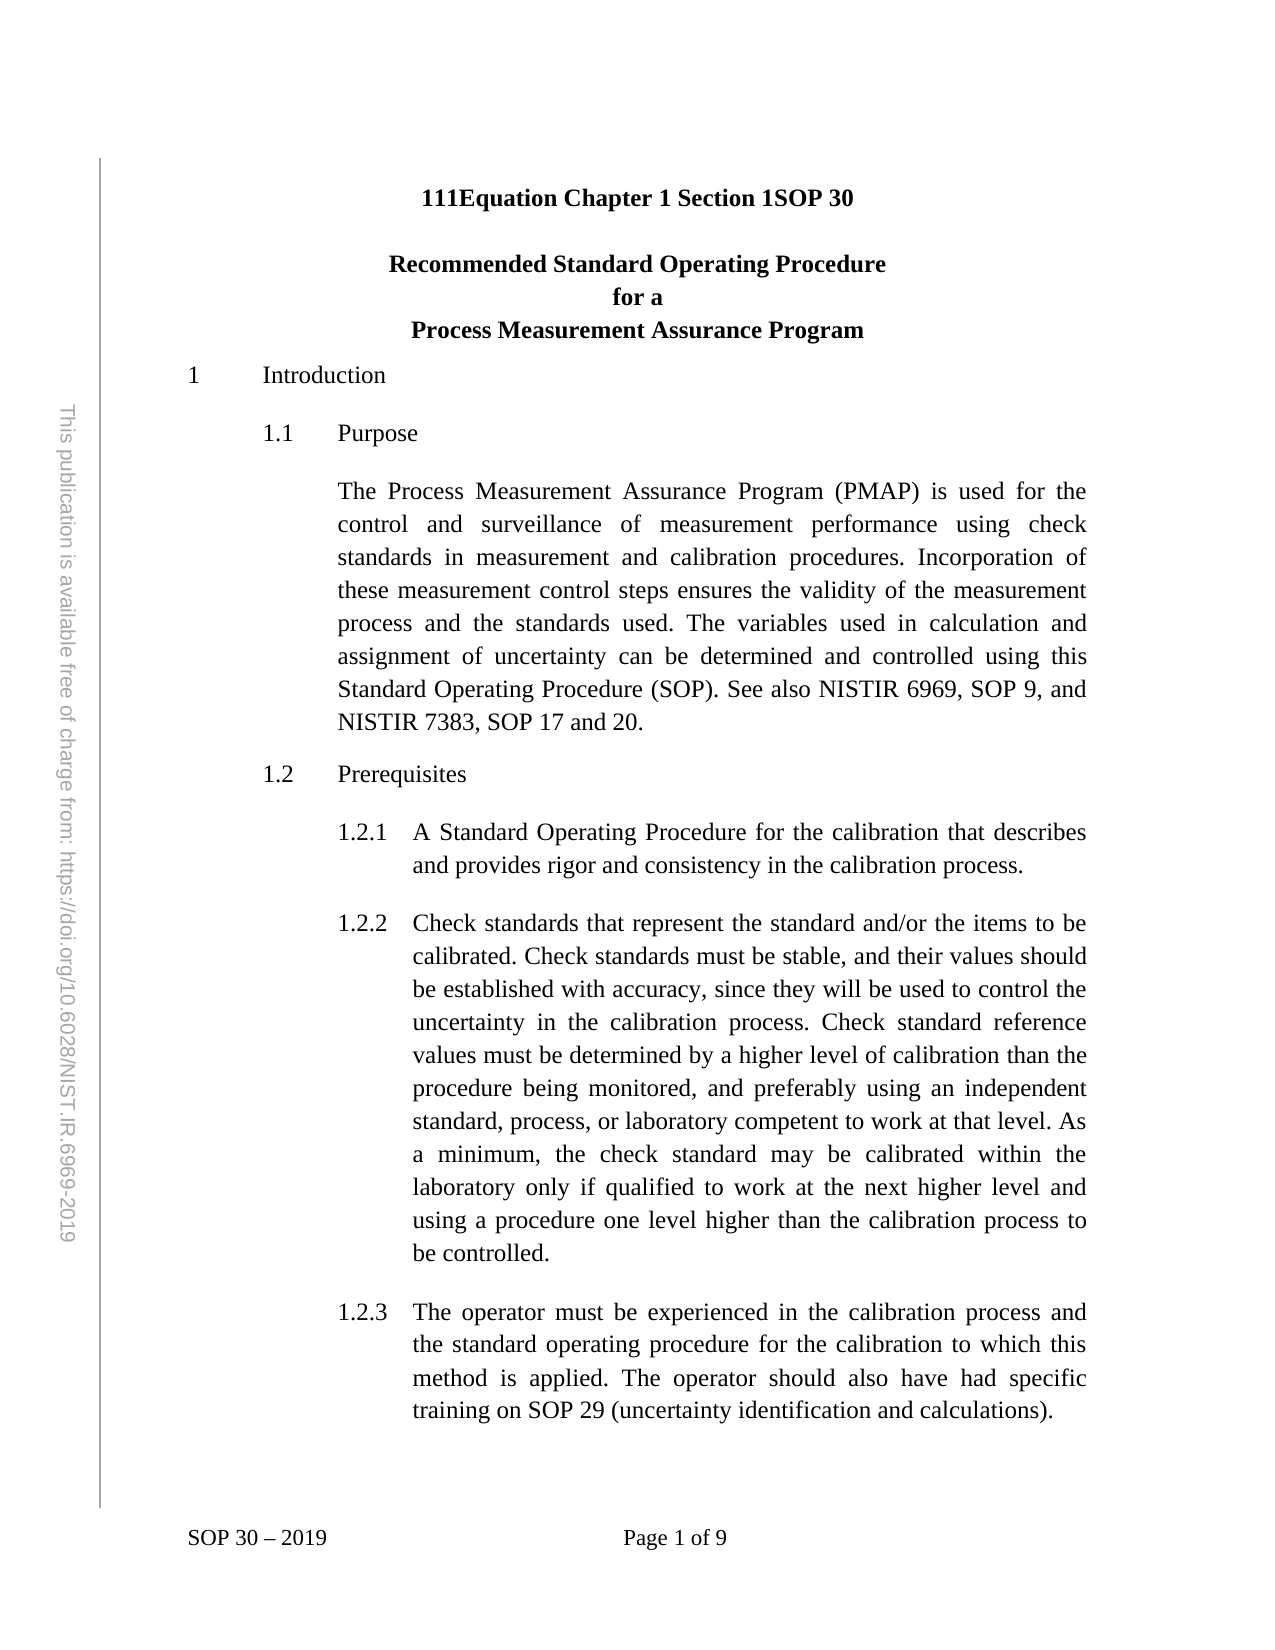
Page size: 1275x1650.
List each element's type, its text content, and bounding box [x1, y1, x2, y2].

title Recommended Standard Operating Procedure [187, 249, 1087, 277]
subtitle Introduction [187, 360, 1087, 389]
subtitle The operator must be experienced in the calibration process and the standard operating procedure for the calibration to which this method is applied. The operator should also have had specific training on SOP 29 (uncertainty identification and calculations). [337, 1297, 1087, 1424]
subtitle A Standard Operating Procedure for the calibration that describes and provides rigor and consistency in the calibration process. [337, 817, 1087, 879]
subtitle Check standards that represent the standard and/or the items to be calibrated. Check standards must be stable, and their values should be established with accuracy, since they will be used to control the uncertainty in the calibration process. Check standard reference values must be determined by a higher level of calibration than the procedure being monitored, and preferably using an independent standard, process, or laboratory competent to work at that level. As a minimum, the check standard may be calibrated within the laboratory only if qualified to work at the next higher level and using a procedure one level higher than the calibration process to be controlled. [337, 908, 1087, 1267]
text The Process Measurement Assurance Program (PMAP) is used for the control and surveillance of measurement performance using check standards in measurement and calibration procedures. Incorporation of these measurement control steps ensures the validity of the measurement process and the standards used. The variables used in calculation and assignment of uncertainty can be determined and controlled using this Standard Operating Procedure (SOP). See also NISTIR 6969, SOP 9, and NISTIR 7383, SOP 17 and 20. [337, 476, 1087, 736]
title SOP 30 [187, 183, 1087, 211]
subtitle Purpose [262, 418, 1087, 447]
title for a [187, 282, 1087, 311]
subtitle Prerequisites [262, 759, 1087, 788]
title Process Measurement Assurance Program [187, 315, 1087, 343]
